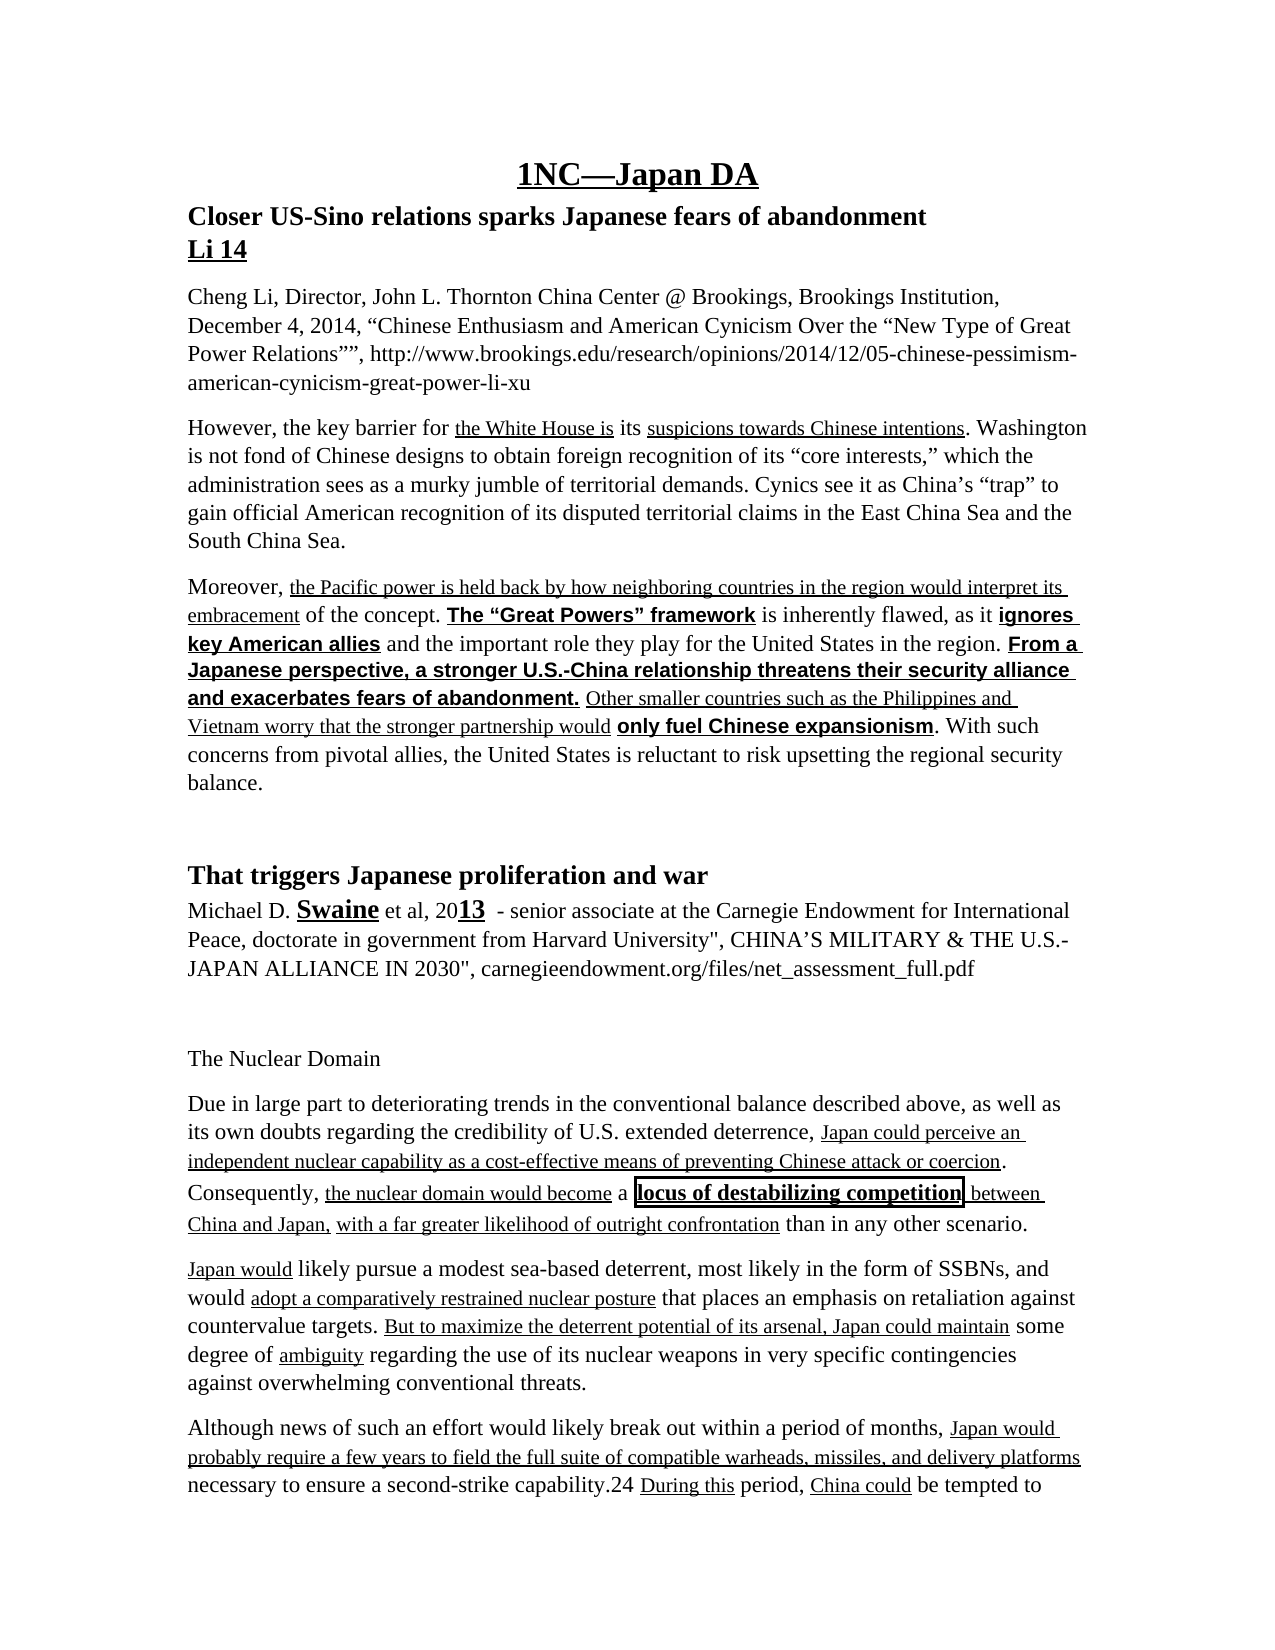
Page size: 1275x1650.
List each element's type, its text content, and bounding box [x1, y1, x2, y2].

text The Nuclear Domain [187, 1045, 1087, 1071]
text Michael D. Swaine et al, 2013 - senior associate at the Carnegie Endowment for International Peace, doctorate in government from Harvard University", CHINA’S MILITARY & THE U.S.-JAPAN ALLIANCE IN 2030", carnegieendowment.org/files/net_assessment_full.pdf [187, 893, 1087, 981]
text Li 14 [187, 233, 1087, 264]
text However, the key barrier for the White House is its suspicions towards Chinese intentions. Washington is not fond of Chinese designs to obtain foreign recognition of its “core interests,” which the administration sees as a murky jumble of territorial demands. Cynics see it as China’s “trap” to gain official American recognition of its disputed territorial claims in the East China Sea and the South China Sea. [187, 414, 1087, 554]
subtitle That triggers Japanese proliferation and war [187, 859, 1087, 891]
text Due in large part to deteriorating trends in the conventional balance described above, as well as its own doubts regarding the credibility of U.S. extended deterrence, Japan could perceive an independent nuclear capability as a cost-effective means of preventing Chinese attack or coercion. Consequently, the nuclear domain would become a locus of destabilizing competition between China and Japan, with a far greater likelihood of outright confrontation than in any other scenario. [187, 1090, 1087, 1237]
subtitle Closer US-Sino relations sparks Japanese fears of abandonment [187, 200, 1087, 231]
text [187, 1414, 1087, 1498]
subtitle 1NC—Japan DA [187, 154, 1087, 192]
text Cheng Li, Director, John L. Thornton China Center @ Brookings, Brookings Institution, December 4, 2014, “Chinese Enthusiasm and American Cynicism Over the “New Type of Great Power Relations””, http://www.brookings.edu/research/opinions/2014/12/05-chinese-pessimism-american-cynicism-great-power-li-xu [187, 283, 1087, 395]
text Japan would likely pursue a modest sea-based deterrent, most likely in the form of SSBNs, and would adopt a comparatively restrained nuclear posture that places an emphasis on retaliation against countervalue targets. But to maximize the deterrent potential of its arsenal, Japan could maintain some degree of ambiguity regarding the use of its nuclear weapons in very specific contingencies against overwhelming conventional threats. [187, 1256, 1087, 1396]
text Moreover, the Pacific power is held back by how neighboring countries in the region would interpret its embracement of the concept. The “Great Powers” framework is inherently flawed, as it ignores key American allies and the important role they play for the United States in the region. From a Japanese perspective, a stronger U.S.-China relationship threatens their security alliance and exacerbates fears of abandonment. Other smaller countries such as the Philippines and Vietnam worry that the stronger partnership would only fuel Chinese expansionism. With such concerns from pivotal allies, the United States is reluctant to risk upsetting the regional security balance. [187, 573, 1087, 796]
